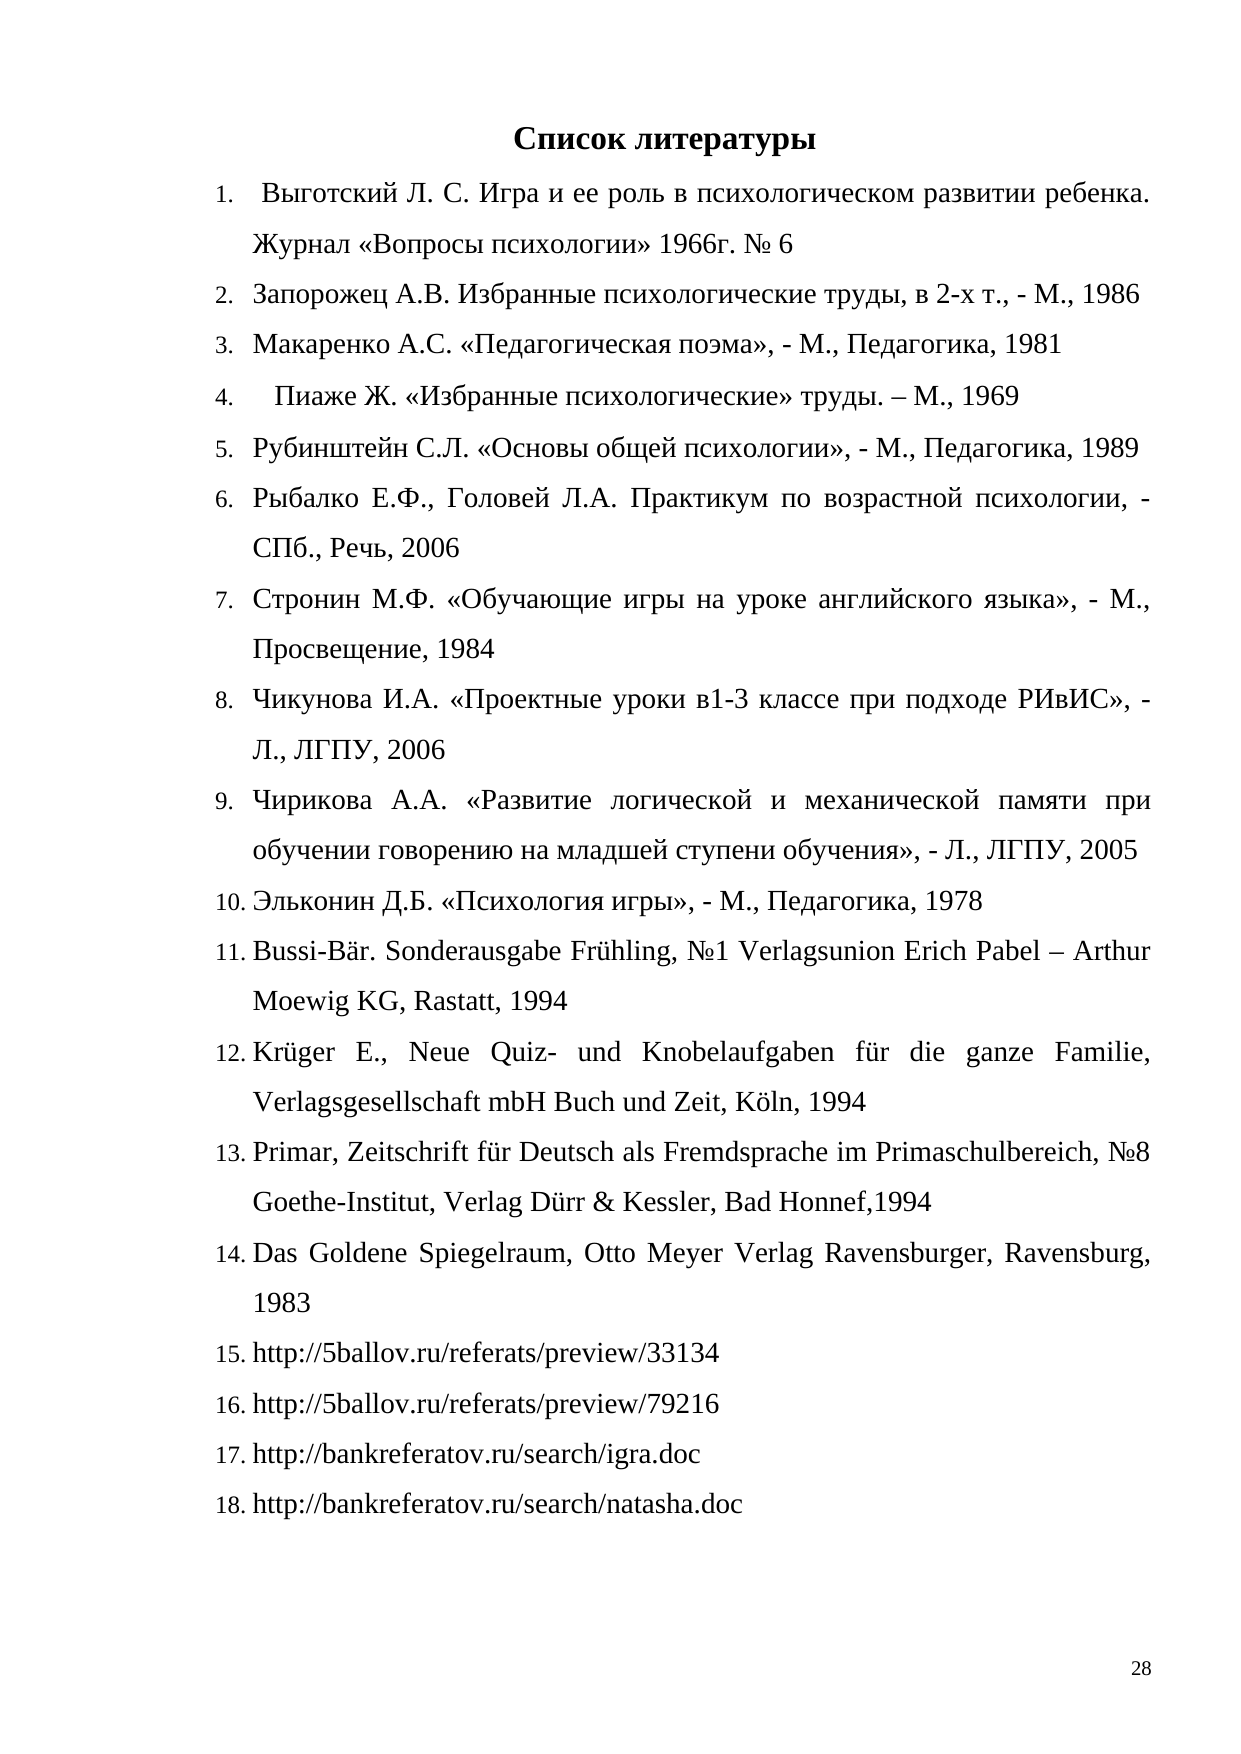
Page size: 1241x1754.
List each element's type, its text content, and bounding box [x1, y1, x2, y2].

list Запорожец А.В. Избранные психологические труды, в 2-х т., - М., 1986 [215, 276, 1152, 310]
list Bussi-Bär. Sonderausgabe Frühling, №1 Verlagsunion Erich Pabel – Arthur Moewig KG, Rastatt, 1994 [215, 933, 1152, 1017]
list Рыбалко Е.Ф., Головей Л.А. Практикум по возрастной психологии, - СПб., Речь, 2006 [215, 480, 1152, 564]
list Макаренко А.С. «Педагогическая поэма», - М., Педагогика, 1981 [215, 327, 1152, 360]
text Список литературы [177, 118, 1152, 156]
list Primar, Zeitschrift für Deutsch als Fremdsprache im Primaschulbereich, №8 Goethe-Institut, Verlag Dürr & Kessler, Bad Honnef,1994 [215, 1134, 1152, 1218]
list Стронин М.Ф. «Обучающие игры на уроке английского языка», - М., Просвещение, 1984 [215, 581, 1152, 665]
list Эльконин Д.Б. «Психология игры», - М., Педагогика, 1978 [215, 883, 1152, 916]
list http://5ballov.ru/referats/preview/79216 [215, 1386, 1152, 1419]
list Чикунова И.А. «Проектные уроки в1-3 классе при подходе РИвИС», - Л., ЛГПУ, 2006 [215, 681, 1152, 765]
list Das Goldene Spiegelraum, Otto Meyer Verlag Ravensburger, Ravensburg, 1983 [215, 1235, 1152, 1319]
list Выготский Л. С. Игра и ее роль в психологическом развитии ребенка. Журнал «Вопросы психологии» 1966г. № 6 [215, 176, 1152, 259]
list http://bankreferatov.ru/search/igra.doc [215, 1436, 1152, 1470]
list Krüger E., Neue Quiz- und Knobelaufgaben für die ganze Familie, Verlagsgesellschaft mbH Buch und Zeit, Köln, 1994 [215, 1034, 1152, 1117]
list http://bankreferatov.ru/search/natasha.doc [215, 1486, 1152, 1520]
list Рубинштейн С.Л. «Основы общей психологии», - М., Педагогика, 1989 [215, 430, 1152, 463]
list Чирикова А.А. «Развитие логической и механической памяти при обучении говорению на младшей ступени обучения», - Л., ЛГПУ, 2005 [215, 782, 1152, 866]
list Пиаже Ж. «Избранные психологические» труды. – М., 1969 [215, 378, 1152, 412]
list http://5ballov.ru/referats/preview/33134 [215, 1336, 1152, 1369]
